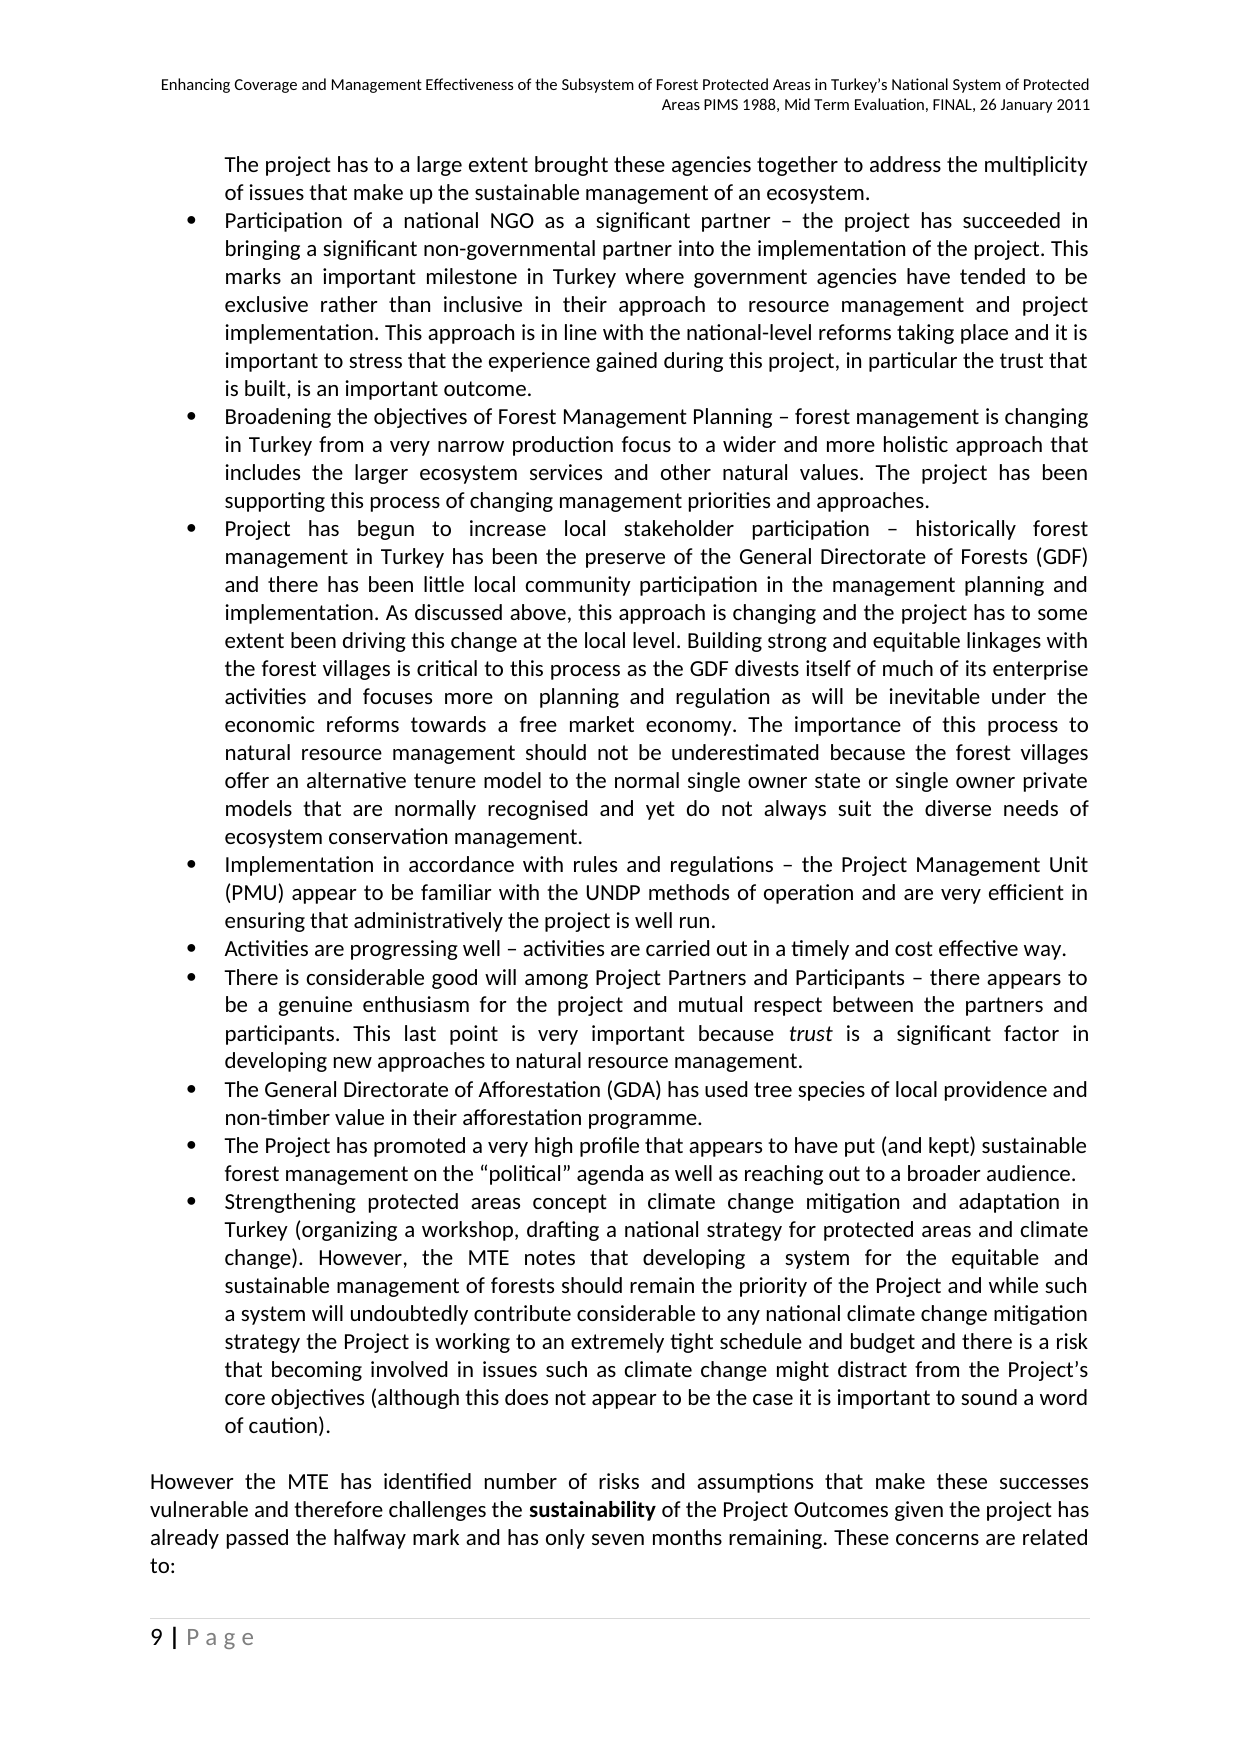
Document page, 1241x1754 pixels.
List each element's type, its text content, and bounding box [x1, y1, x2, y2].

list Implementation in accordance with rules and regulations – the Project Management Unit (PMU) appear to be familiar with the UNDP methods of operation and are very efficient in ensuring that administratively the project is well run. [187, 851, 1090, 934]
list However the MTE has identified number of risks and assumptions that make these successes vulnerable and therefore challenges the sustainability of the Project Outcomes given the project has already passed the halfway mark and has only seven months remaining. These concerns are related to: [150, 1467, 1090, 1579]
list Strengthening protected areas concept in climate change mitigation and adaptation in Turkey (organizing a workshop, drafting a national strategy for protected areas and climate change). However, the MTE notes that developing a system for the equitable and sustainable management of forests should remain the priority of the Project and while such a system will undoubtedly contribute considerable to any national climate change mitigation strategy the Project is working to an extremely tight schedule and budget and there is a risk that becoming involved in issues such as climate change might distract from the Project’s core objectives (although this does not appear to be the case it is important to sound a word of caution). [187, 1187, 1090, 1439]
list There is considerable good will among Project Partners and Participants – there appears to be a genuine enthusiasm for the project and mutual respect between the partners and participants. This last point is very important because trust is a significant factor in developing new approaches to natural resource management. [187, 963, 1090, 1075]
list The Project has promoted a very high profile that appears to have put (and kept) sustainable forest management on the “political” agenda as well as reaching out to a broader audience. [187, 1131, 1090, 1187]
list Activities are progressing well – activities are carried out in a timely and cost effective way. [187, 934, 1090, 963]
list Project has begun to increase local stakeholder participation – historically forest management in Turkey has been the preserve of the General Directorate of Forests (GDF) and there has been little local community participation in the management planning and implementation. As discussed above, this approach is changing and the project has to some extent been driving this change at the local level. Building strong and equitable linkages with the forest villages is critical to this process as the GDF divests itself of much of its enterprise activities and focuses more on planning and regulation as will be inevitable under the economic reforms towards a free market economy. The importance of this process to natural resource management should not be underestimated because the forest villages offer an alternative tenure model to the normal single owner state or single owner private models that are normally recognised and yet do not always suit the diverse needs of ecosystem conservation management. [187, 514, 1090, 851]
list The General Directorate of Afforestation (GDA) has used tree species of local providence and non-timber value in their afforestation programme. [187, 1075, 1090, 1131]
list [187, 150, 1090, 206]
list Broadening the objectives of Forest Management Planning – forest management is changing in Turkey from a very narrow production focus to a wider and more holistic approach that includes the larger ecosystem services and other natural values. The project has been supporting this process of changing management priorities and approaches. [187, 402, 1090, 514]
list Participation of a national NGO as a significant partner – the project has succeeded in bringing a significant non-governmental partner into the implementation of the project. This marks an important milestone in Turkey where government agencies have tended to be exclusive rather than inclusive in their approach to resource management and project implementation. This approach is in line with the national-level reforms taking place and it is important to stress that the experience gained during this project, in particular the trust that is built, is an important outcome. [187, 206, 1090, 402]
